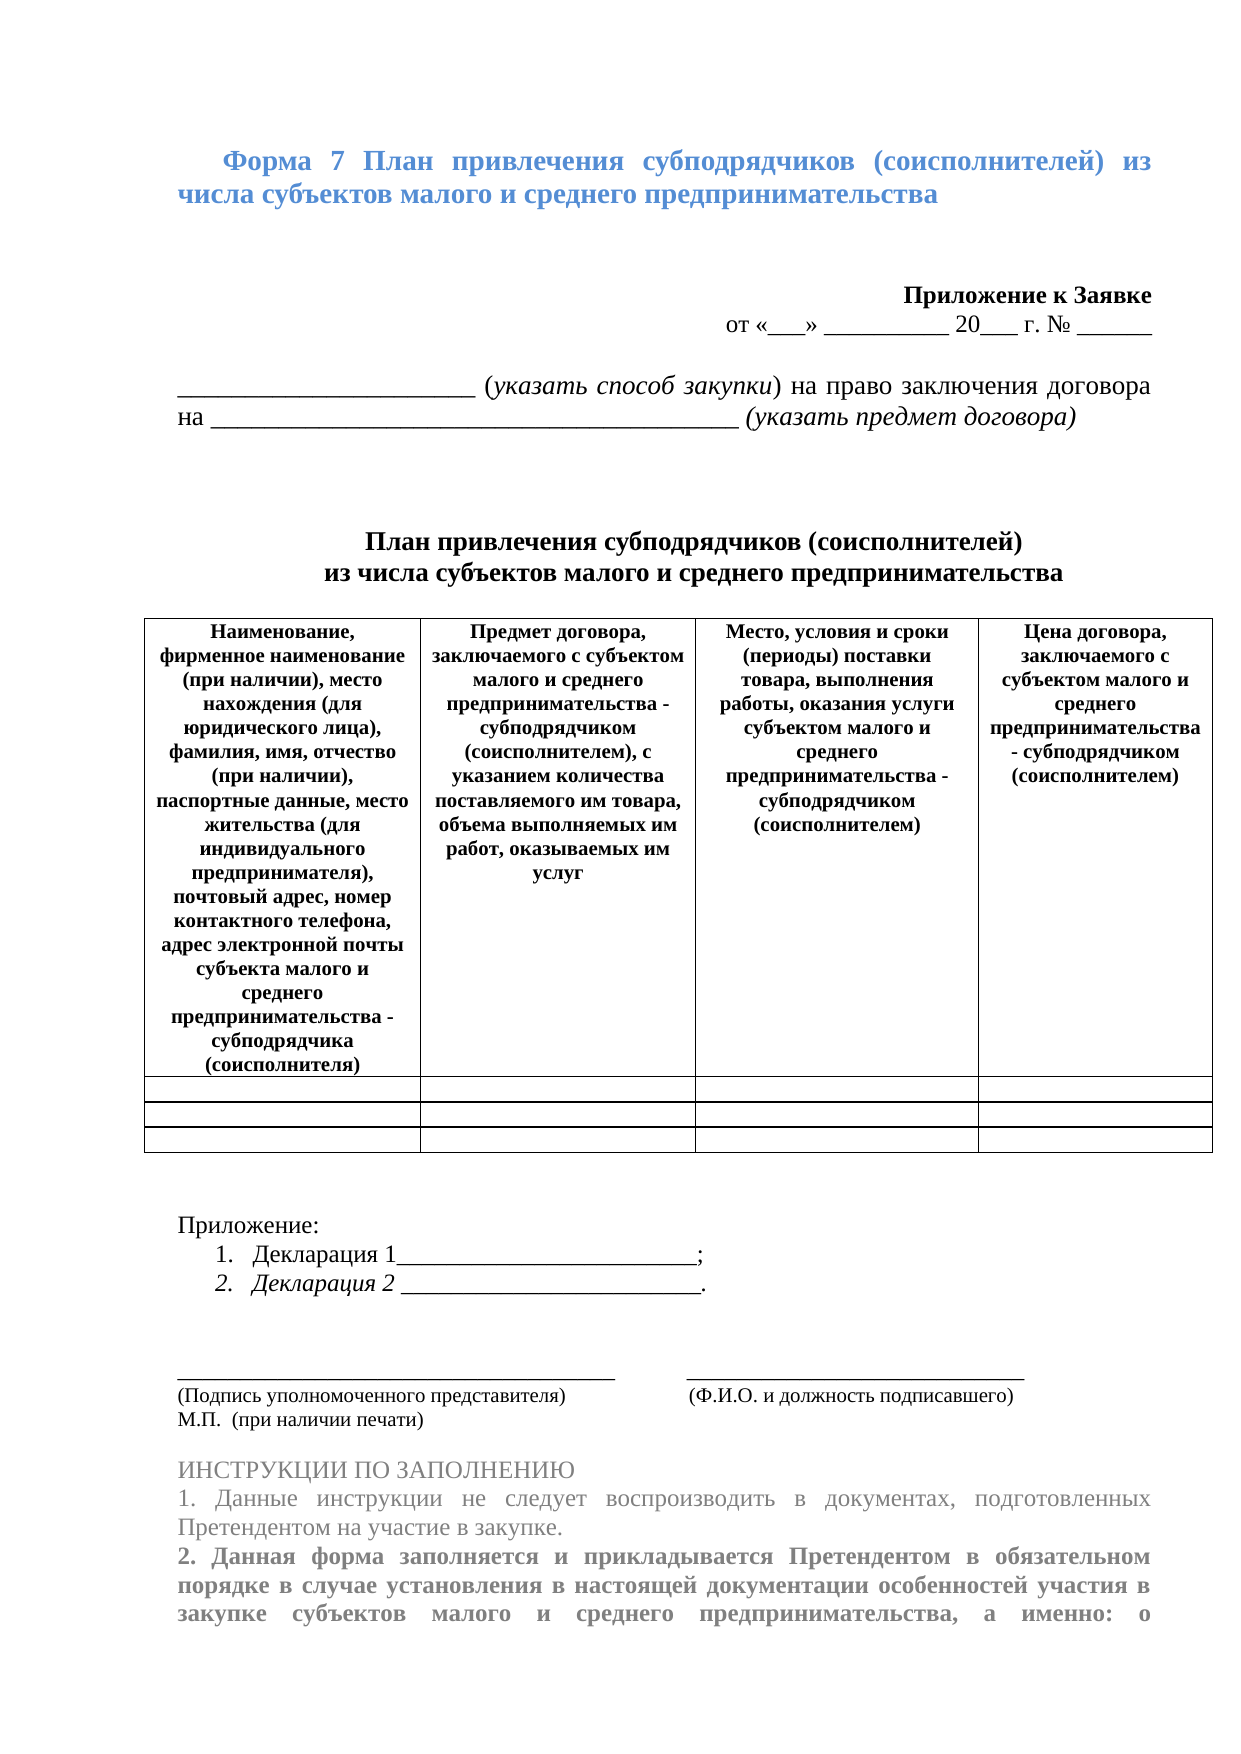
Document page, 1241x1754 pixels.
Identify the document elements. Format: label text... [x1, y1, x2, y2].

table_cell [421, 1128, 695, 1152]
table_cell [696, 1128, 978, 1152]
table_cell [421, 1103, 695, 1126]
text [177, 1541, 1152, 1627]
table_cell [145, 1077, 420, 1101]
table_header Наименование, фирменное наименование (при наличии), место нахождения (для юридического лица), фамилия, имя, отчество (при наличии), паспортные данные, место жительства (для индивидуального предпринимателя), почтовый адрес, номер контактного телефона, адрес электронной почты субъекта малого и среднего предпринимательства - субподрядчика (соисполнителя) [145, 619, 420, 1076]
table_cell [421, 1077, 695, 1101]
table_header Место, условия и сроки (периоды) поставки товара, выполнения работы, оказания услуги субъектом малого и среднего предпринимательства - субподрядчиком (соисполнителем) [696, 619, 978, 1076]
list Декларация 1________________________; [215, 1239, 1152, 1268]
text от «___» __________ 20___ г. № ______ [177, 309, 1152, 338]
table_cell [979, 1128, 1212, 1152]
list Декларация 2 ________________________. [215, 1268, 1152, 1296]
text М.П. (при наличии печати) [177, 1407, 1152, 1431]
table_cell [696, 1077, 978, 1101]
text Приложение к Заявке [177, 280, 1152, 309]
text (Подпись уполномоченного представителя) (Ф.И.О. и должность подписавшего) [177, 1383, 1152, 1407]
table_cell [979, 1103, 1212, 1126]
text Приложение: [177, 1210, 1152, 1239]
table_header Цена договора, заключаемого с субъектом малого и среднего предпринимательства - субподрядчиком (соисполнителем) [979, 619, 1212, 1076]
text ___________________________________ ___________________________ [177, 1354, 1152, 1383]
table_cell [979, 1077, 1212, 1101]
table_cell [696, 1103, 978, 1126]
table_cell [145, 1128, 420, 1152]
subtitle Форма 7 План привлечения субподрядчиков (соисполнителей) из числа субъектов малого и среднего предпринимательства [177, 143, 1152, 210]
text 1. Данные инструкции не следует воспроизводить в документах, подготовленных Претендентом на участие в закупке. [177, 1483, 1152, 1541]
text ______________________ (указать способ закупки) на право заключения договора на _______________________________________ (указать предмет договора) [177, 369, 1152, 431]
table_cell [145, 1103, 420, 1126]
text План привлечения субподрядчиков (соисполнителей) [177, 524, 1152, 556]
table_header Предмет договора, заключаемого с субъектом малого и среднего предпринимательства - субподрядчиком (соисполнителем), с указанием количества поставляемого им товара, объема выполняемых им работ, оказываемых им услуг [421, 619, 695, 1076]
text из числа субъектов малого и среднего предпринимательства [177, 556, 1152, 587]
text ИНСТРУКЦИИ ПО ЗАПОЛНЕНИЮ [177, 1455, 1152, 1483]
